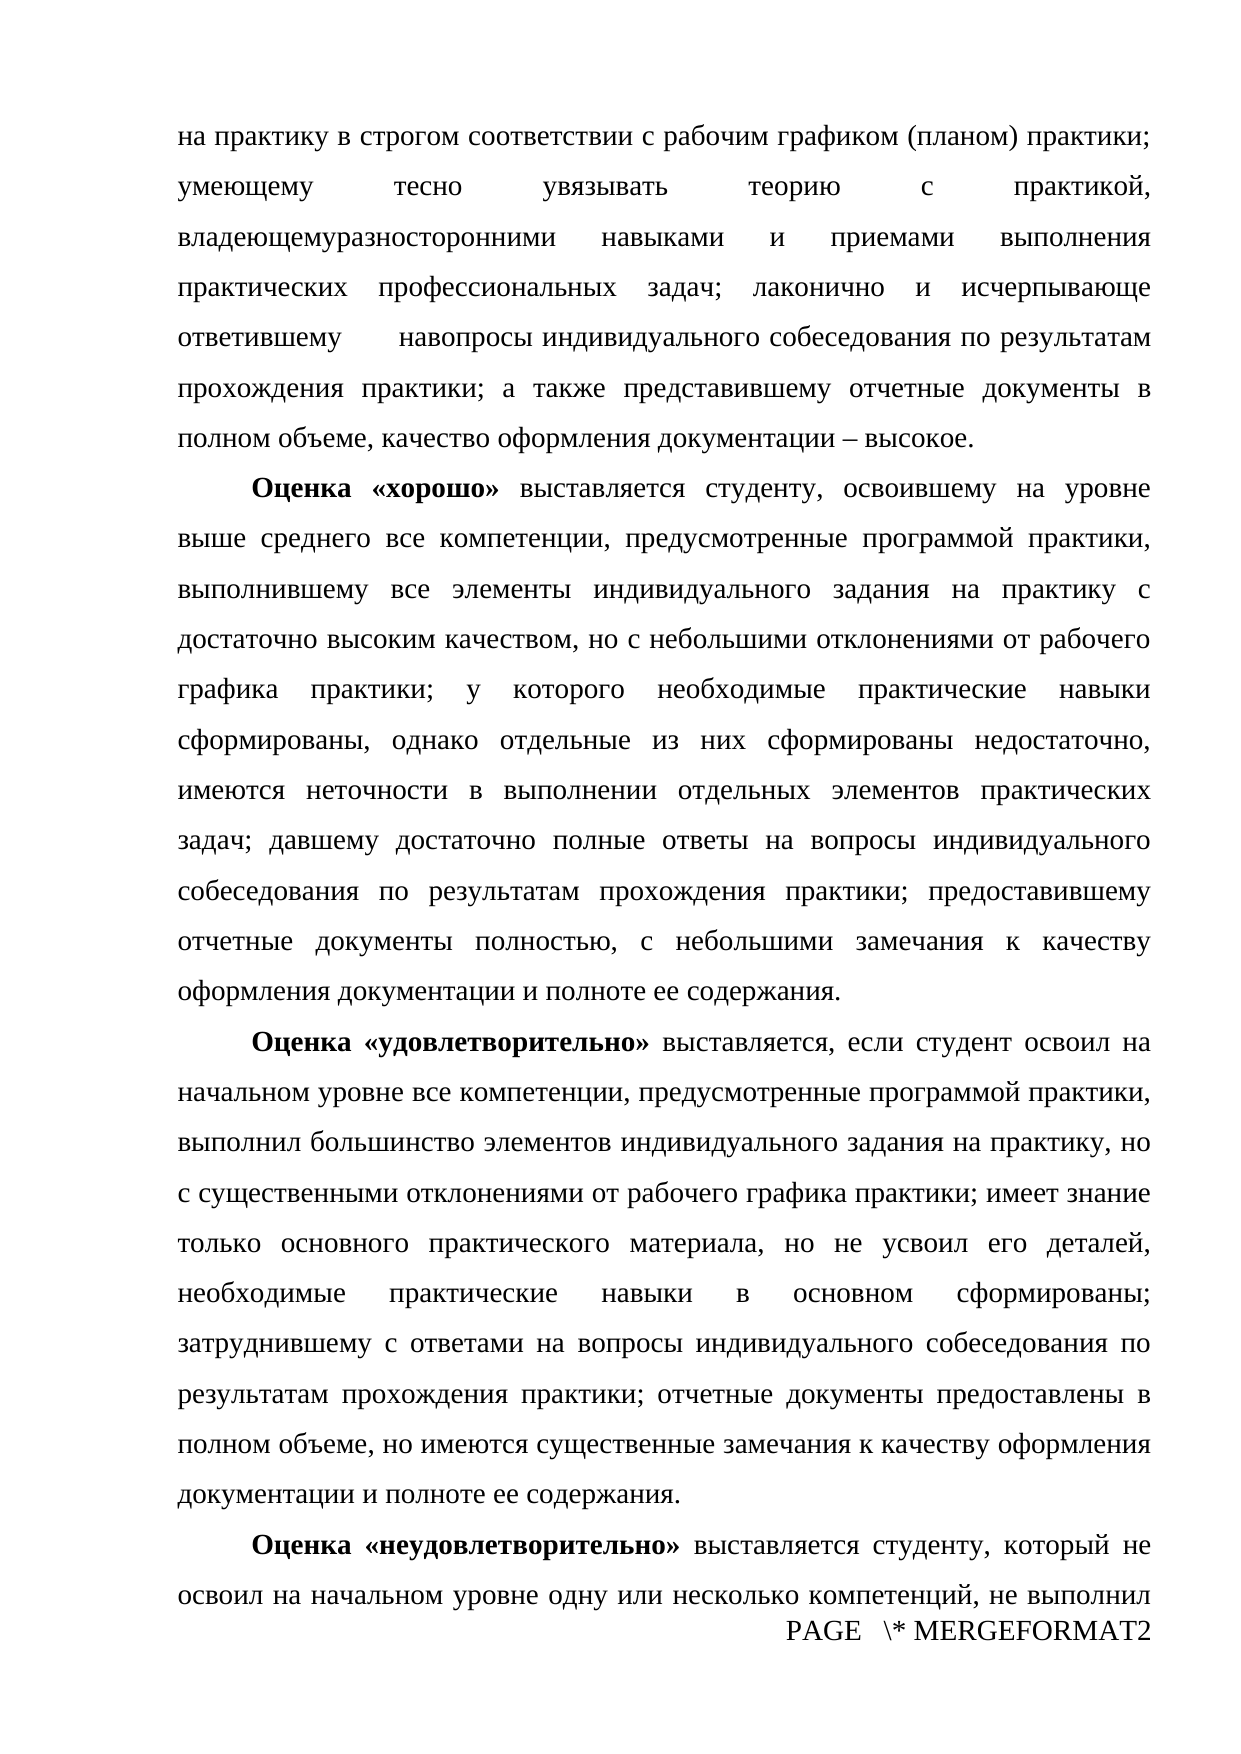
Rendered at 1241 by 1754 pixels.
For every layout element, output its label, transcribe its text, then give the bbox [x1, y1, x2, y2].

text Оценка «удовлетворительно» выставляется, если студент освоил на начальном уровне все компетенции, предусмотренные программой практики, выполнил большинство элементов индивидуального задания на практику, но с существенными отклонениями от рабочего графика практики; имеет знание только основного практического материала, но не усвоил его деталей, необходимые практические навыки в основном сформированы; затруднившему с ответами на вопросы индивидуального собеседования по результатам прохождения практики; отчетные документы предоставлены в полном объеме, но имеются существенные замечания к качеству оформления документации и полноте ее содержания. [177, 1024, 1152, 1510]
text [177, 1527, 1152, 1611]
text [177, 118, 1152, 453]
text Оценка «хорошо» выставляется студенту, освоившему на уровне выше среднего все компетенции, предусмотренные программой практики, выполнившему все элементы индивидуального задания на практику с достаточно высоким качеством, но с небольшими отклонениями от рабочего графика практики; у которого необходимые практические навыки сформированы, однако отдельные из них сформированы недостаточно, имеются неточности в выполнении отдельных элементов практических задач; давшему достаточно полные ответы на вопросы индивидуального собеседования по результатам прохождения практики; предоставившему отчетные документы полностью, с небольшими замечания к качеству оформления документации и полноте ее содержания. [177, 470, 1152, 1007]
